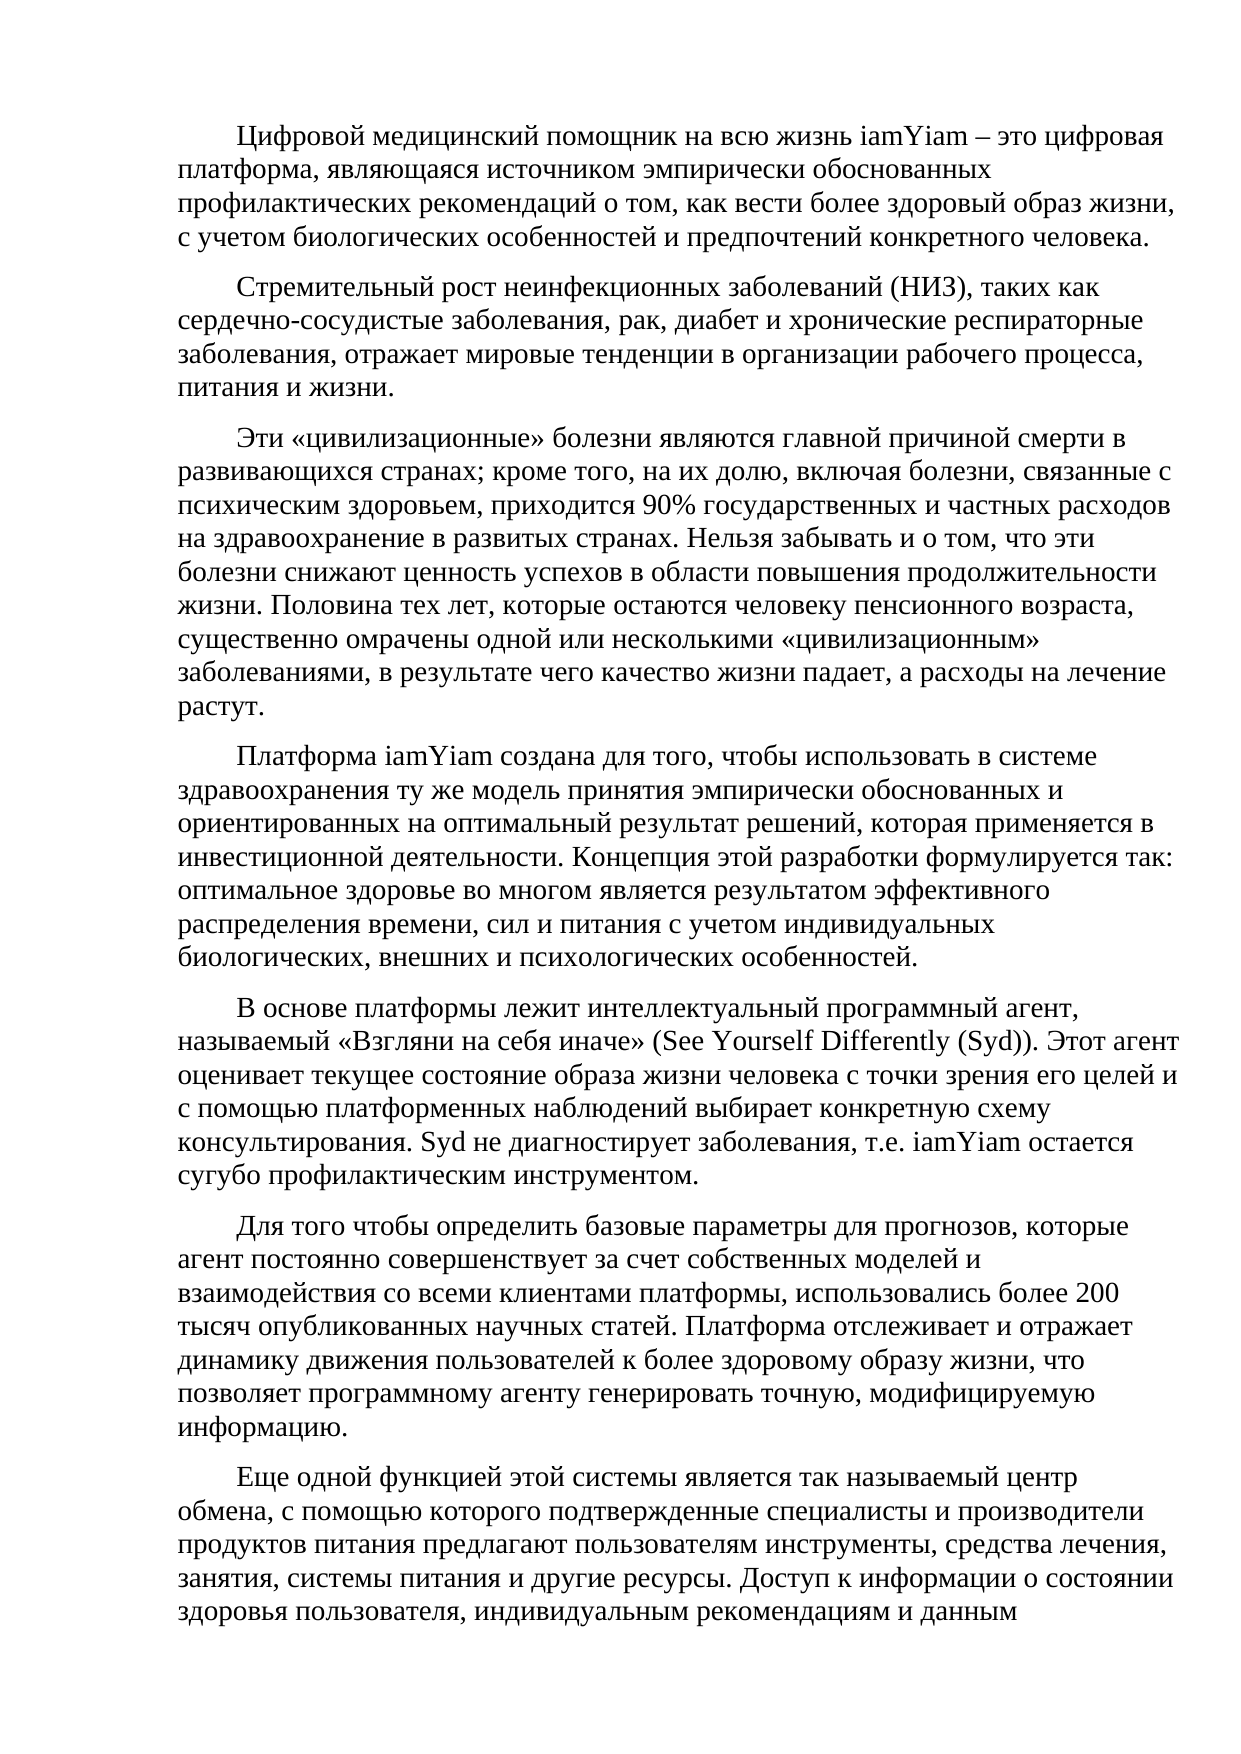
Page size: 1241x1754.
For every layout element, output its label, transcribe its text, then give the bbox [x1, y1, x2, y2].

text Цифровой медицинский помощник на всю жизнь iamYiam – это цифровая платформа, являющаяся источником эмпирически обоснованных профилактических рекомендаций о том, как вести более здоровый образ жизни, с учетом биологических особенностей и предпочтений конкретного человека. [177, 118, 1181, 252]
text В основе платформы лежит интеллектуальный программный агент, называемый «Взгляни на себя иначе» (See Yourself Differently (Syd)). Этот агент оценивает текущее состояние образа жизни человека с точки зрения его целей и с помощью платформенных наблюдений выбирает конкретную схему консультирования. Syd не диагностирует заболевания, т.е. iamYiam остается сугубо профилактическим инструментом. [177, 990, 1181, 1191]
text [177, 1459, 1181, 1627]
text Стремительный рост неинфекционных заболеваний (НИЗ), таких как сердечно-сосудистые заболевания, рак, диабет и хронические респираторные заболевания, отражает мировые тенденции в организации рабочего процесса, питания и жизни. [177, 269, 1181, 403]
text Платформа iamYiam создана для того, чтобы использовать в системе здравоохранения ту же модель принятия эмпирически обоснованных и ориентированных на оптимальный результат решений, которая применяется в инвестиционной деятельности. Концепция этой разработки формулируется так: оптимальное здоровье во многом является результатом эффективного распределения времени, сил и питания с учетом индивидуальных биологических, внешних и психологических особенностей. [177, 738, 1181, 973]
text Для того чтобы определить базовые параметры для прогнозов, которые агент постоянно совершенствует за счет собственных моделей и взаимодействия со всеми клиентами платформы, использовались более 200 тысяч опубликованных научных статей. Платформа отслеживает и отражает динамику движения пользователей к более здоровому образу жизни, что позволяет программному агенту генерировать точную, модифицируемую информацию. [177, 1208, 1181, 1442]
text Эти «цивилизационные» болезни являются главной причиной смерти в развивающихся странах; кроме того, на их долю, включая болезни, связанные с психическим здоровьем, приходится 90% государственных и частных расходов на здравоохранение в развитых странах. Нельзя забывать и о том, что эти болезни снижают ценность успехов в области повышения продолжительности жизни. Половина тех лет, которые остаются человеку пенсионного возраста, существенно омрачены одной или несколькими «цивилизационным» заболеваниями, в результате чего качество жизни падает, а расходы на лечение растут. [177, 420, 1181, 722]
